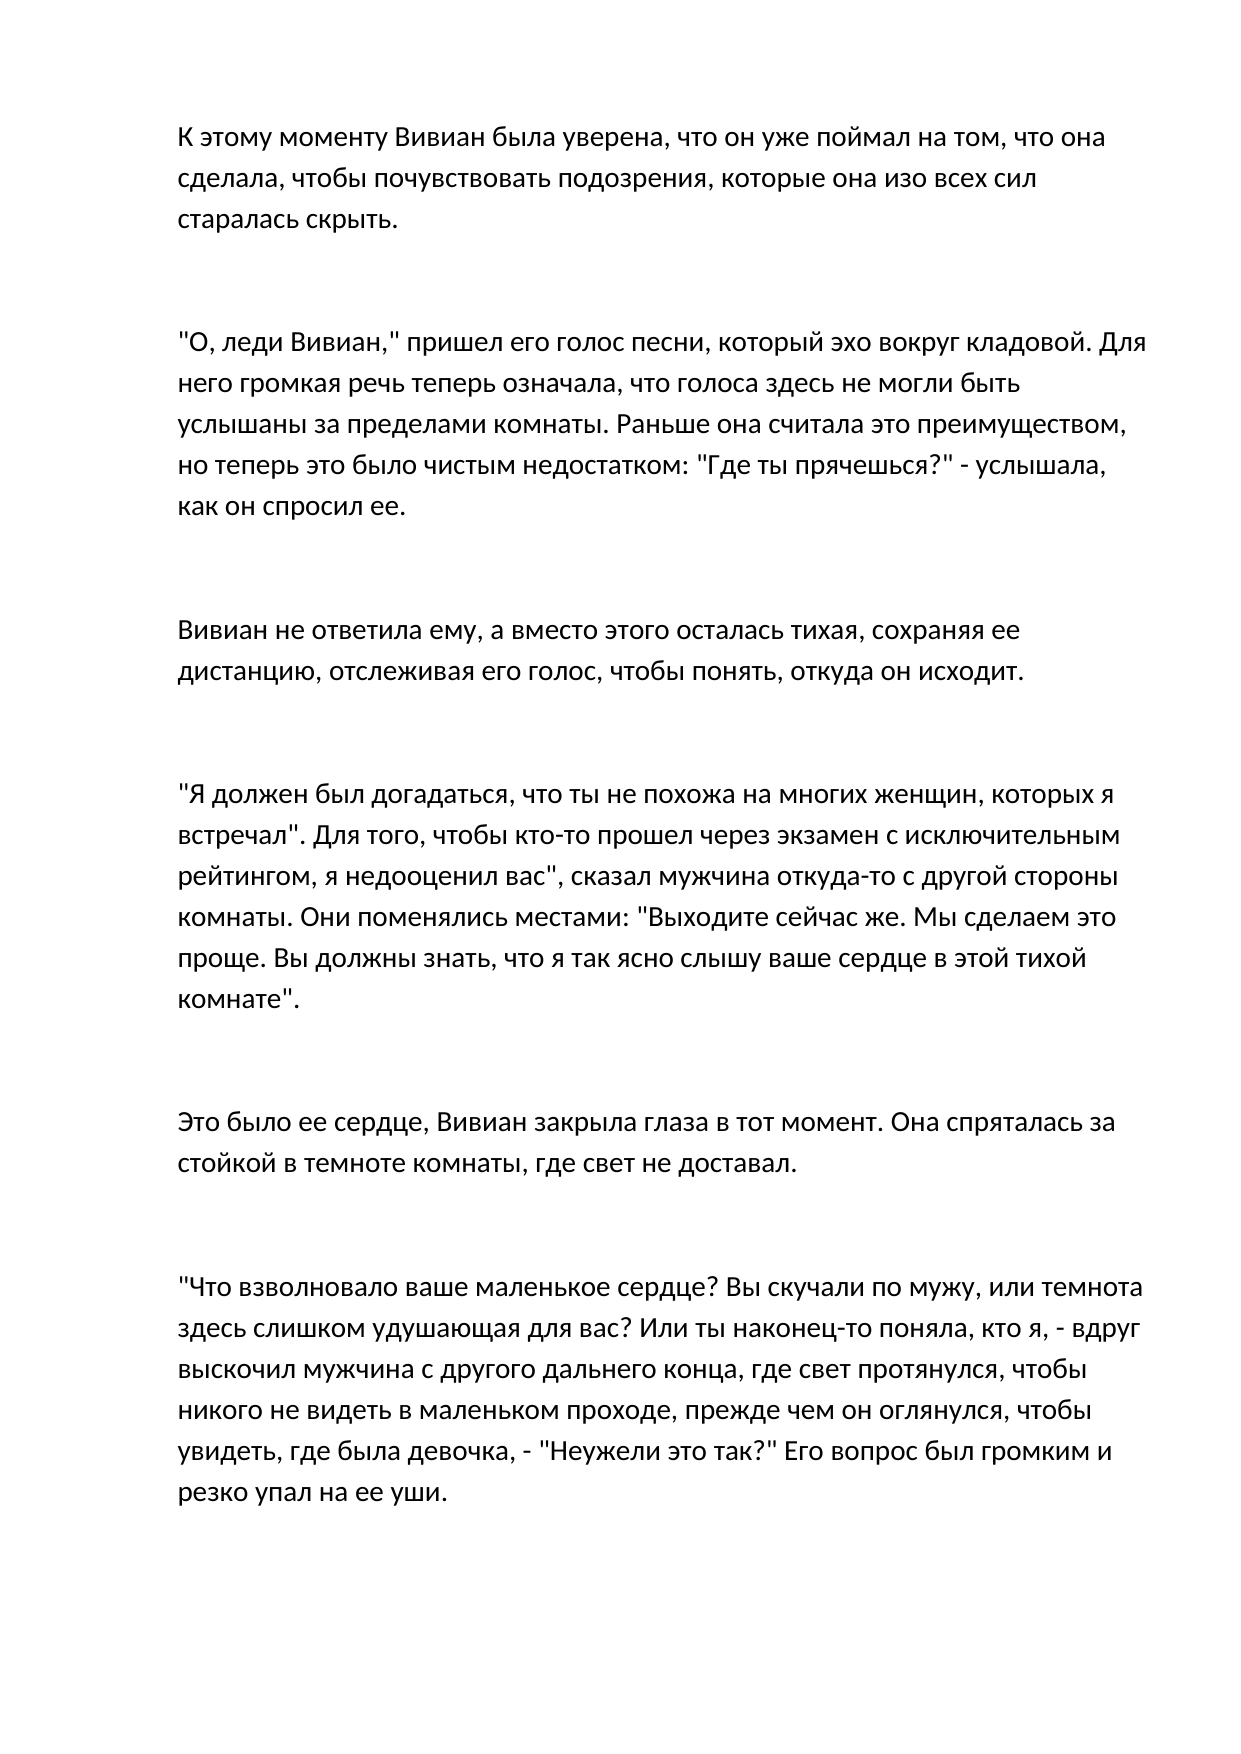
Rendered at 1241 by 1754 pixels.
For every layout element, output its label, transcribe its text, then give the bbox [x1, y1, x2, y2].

text "Я должен был догадаться, что ты не похожа на многих женщин, которых я встречал". Для того, чтобы кто-то прошел через экзамен с исключительным рейтингом, я недооценил вас", сказал мужчина откуда-то с другой стороны комнаты. Они поменялись местами: "Выходите сейчас же. Мы сделаем это проще. Вы должны знать, что я так ясно слышу ваше сердце в этой тихой комнате". [177, 775, 1152, 1016]
text "О, леди Вивиан," пришел его голос песни, который эхо вокруг кладовой. Для него громкая речь теперь означала, что голоса здесь не могли быть услышаны за пределами комнаты. Раньше она считала это преимуществом, но теперь это было чистым недостатком: "Где ты прячешься?" - услышала, как он спросил ее. [177, 323, 1152, 523]
text "Что взволновало ваше маленькое сердце? Вы скучали по мужу, или темнота здесь слишком удушающая для вас? Или ты наконец-то поняла, кто я, - вдруг выскочил мужчина с другого дальнего конца, где свет протянулся, чтобы никого не видеть в маленьком проходе, прежде чем он оглянулся, чтобы увидеть, где была девочка, - "Неужели это так?" Его вопрос был громким и резко упал на ее уши. [177, 1268, 1152, 1508]
text К этому моменту Вивиан была уверена, что он уже поймал на том, что она сделала, чтобы почувствовать подозрения, которые она изо всех сил старалась скрыть. [177, 118, 1152, 236]
text Вивиан не ответила ему, а вместо этого осталась тихая, сохраняя ее дистанцию, отслеживая его голос, чтобы понять, откуда он исходит. [177, 611, 1152, 687]
text Это было ее сердце, Вивиан закрыла глаза в тот момент. Она спряталась за стойкой в темноте комнаты, где свет не доставал. [177, 1103, 1152, 1180]
